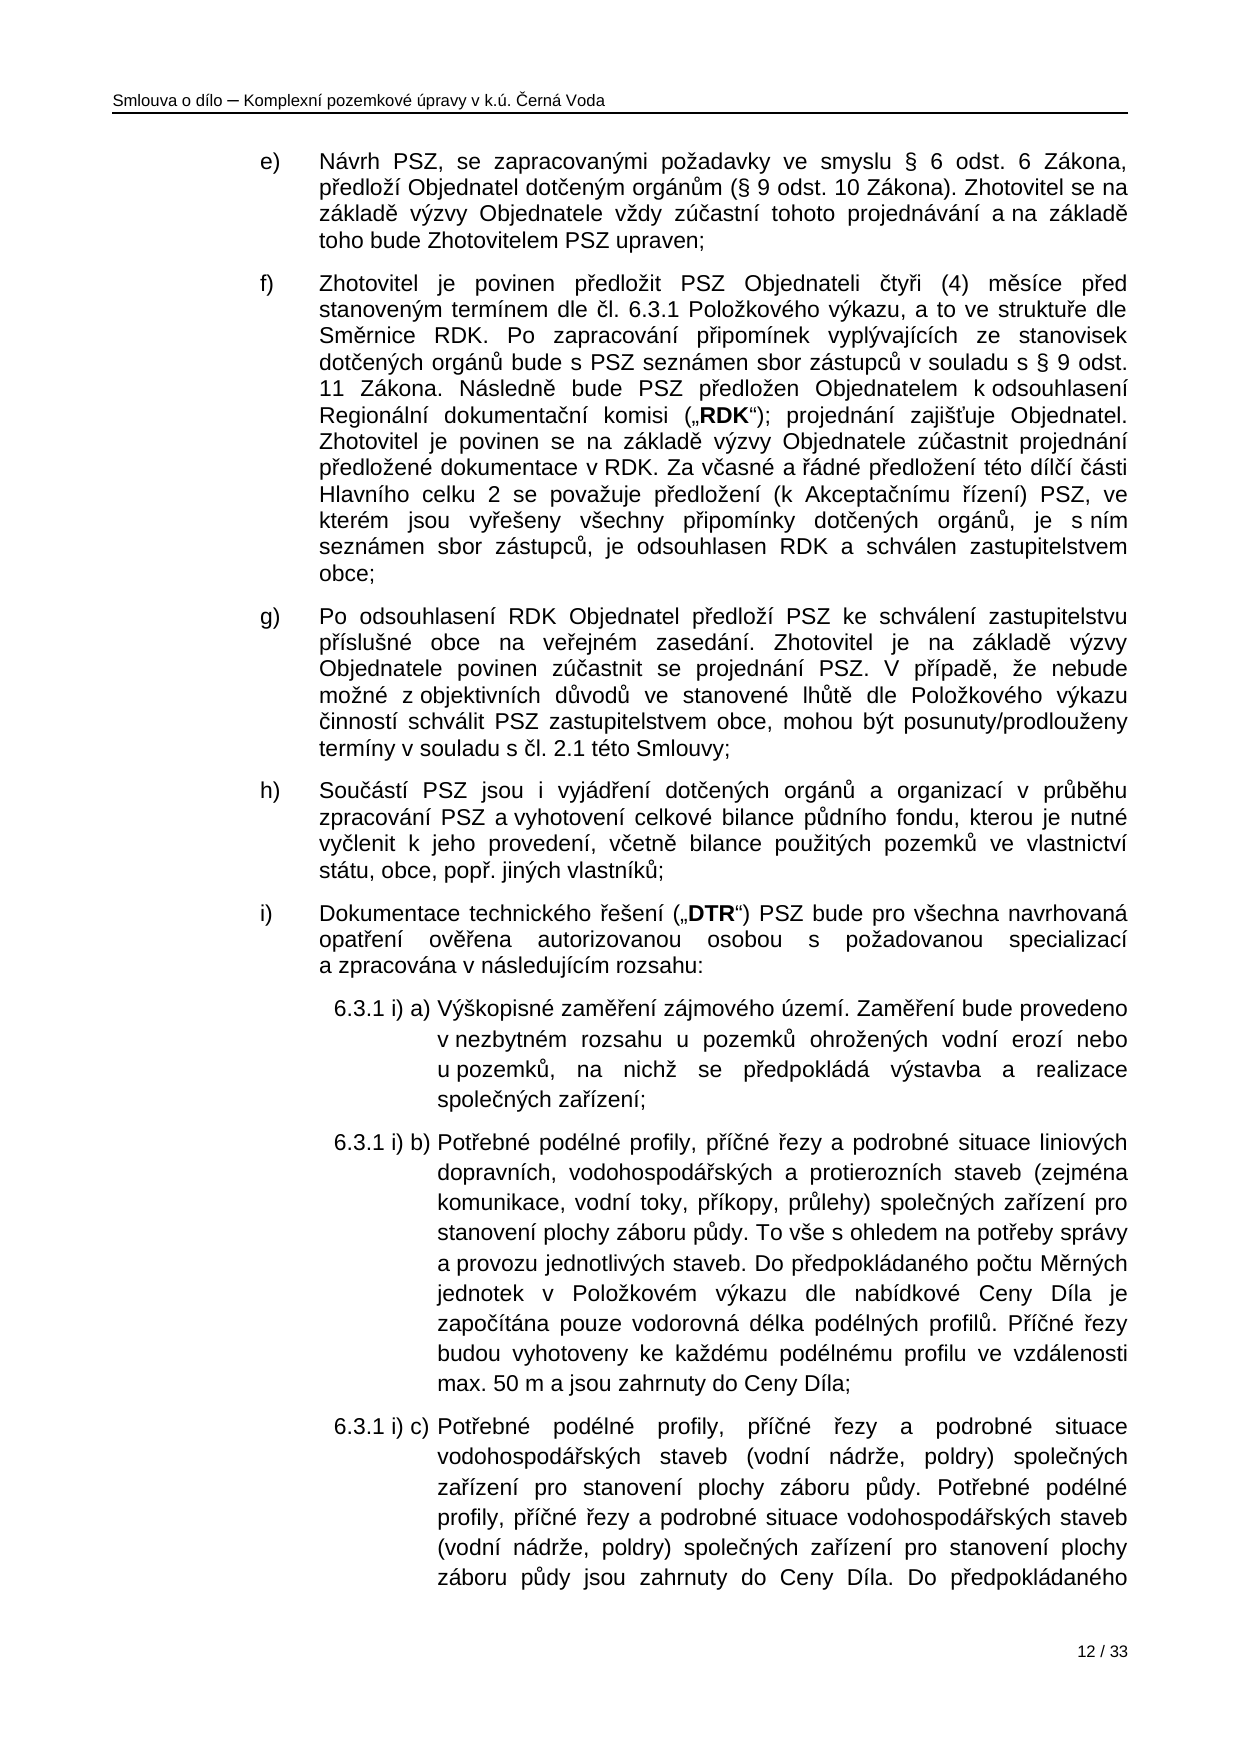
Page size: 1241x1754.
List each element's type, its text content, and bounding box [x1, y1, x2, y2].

list Výškopisné zaměření zájmového území. Zaměření bude provedeno v nezbytném rozsahu u pozemků ohrožených vodní erozí nebo u pozemků, na nichž se předpokládá výstavba a realizace společných zařízení; [334, 995, 1128, 1112]
list Návrh PSZ, se zapracovanými požadavky ve smyslu § 6 odst. 6 Zákona, předloží Objednatel dotčeným orgánům (§ 9 odst. 10 Zákona). Zhotovitel se na základě výzvy Objednatele vždy zúčastní tohoto projednávání a na základě toho bude Zhotovitelem PSZ upraven; [260, 148, 1128, 253]
list Dokumentace technického řešení („DTR“) PSZ bude pro všechna navrhovaná opatření ověřena autorizovanou osobou s požadovanou specializací a zpracována v následujícím rozsahu: [260, 899, 1128, 979]
list Po odsouhlasení RDK Objednatel předloží PSZ ke schválení zastupitelstvu příslušné obce na veřejném zasedání. Zhotovitel je na základě výzvy Objednatele povinen zúčastnit se projednání PSZ. V případě, že nebude možné z objektivních důvodů ve stanovené lhůtě dle Položkového výkazu činností schválit PSZ zastupitelstvem obce, mohou být posunuty/prodlouženy termíny v souladu s čl. 2.1 této Smlouvy; [260, 603, 1128, 761]
list Zhotovitel je povinen předložit PSZ Objednateli čtyři (4) měsíce před stanoveným termínem dle čl. 6.3.1 Položkového výkazu, a to ve struktuře dle Směrnice RDK. Po zapracování připomínek vyplývajících ze stanovisek dotčených orgánů bude s PSZ seznámen sbor zástupců v souladu s § 9 odst. 11 Zákona. Následně bude PSZ předložen Objednatelem k odsouhlasení Regionální dokumentační komisi („RDK“); projednání zajišťuje Objednatel. Zhotovitel je povinen se na základě výzvy Objednatele zúčastnit projednání předložené dokumentace v RDK. Za včasné a řádné předložení této dílčí části Hlavního celku 2 se považuje předložení (k Akceptačnímu řízení) PSZ, ve kterém jsou vyřešeny všechny připomínky dotčených orgánů, je s ním seznámen sbor zástupců, je odsouhlasen RDK a schválen zastupitelstvem obce; [260, 270, 1128, 586]
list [334, 1413, 1128, 1590]
list Součástí PSZ jsou i vyjádření dotčených orgánů a organizací v průběhu zpracování PSZ a vyhotovení celkové bilance půdního fondu, kterou je nutné vyčlenit k jeho provedení, včetně bilance použitých pozemků ve vlastnictví státu, obce, popř. jiných vlastníků; [260, 777, 1128, 883]
list Potřebné podélné profily, příčné řezy a podrobné situace liniových dopravních, vodohospodářských a protierozních staveb (zejména komunikace, vodní toky, příkopy, průlehy) společných zařízení pro stanovení plochy záboru půdy. To vše s ohledem na potřeby správy a provozu jednotlivých staveb. Do předpokládaného počtu Měrných jednotek v Položkovém výkazu dle nabídkové Ceny Díla je započítána pouze vodorovná délka podélných profilů. Příčné řezy budou vyhotoveny ke každému podélnému profilu ve vzdálenosti max. 50 m a jsou zahrnuty do Ceny Díla; [334, 1129, 1128, 1397]
